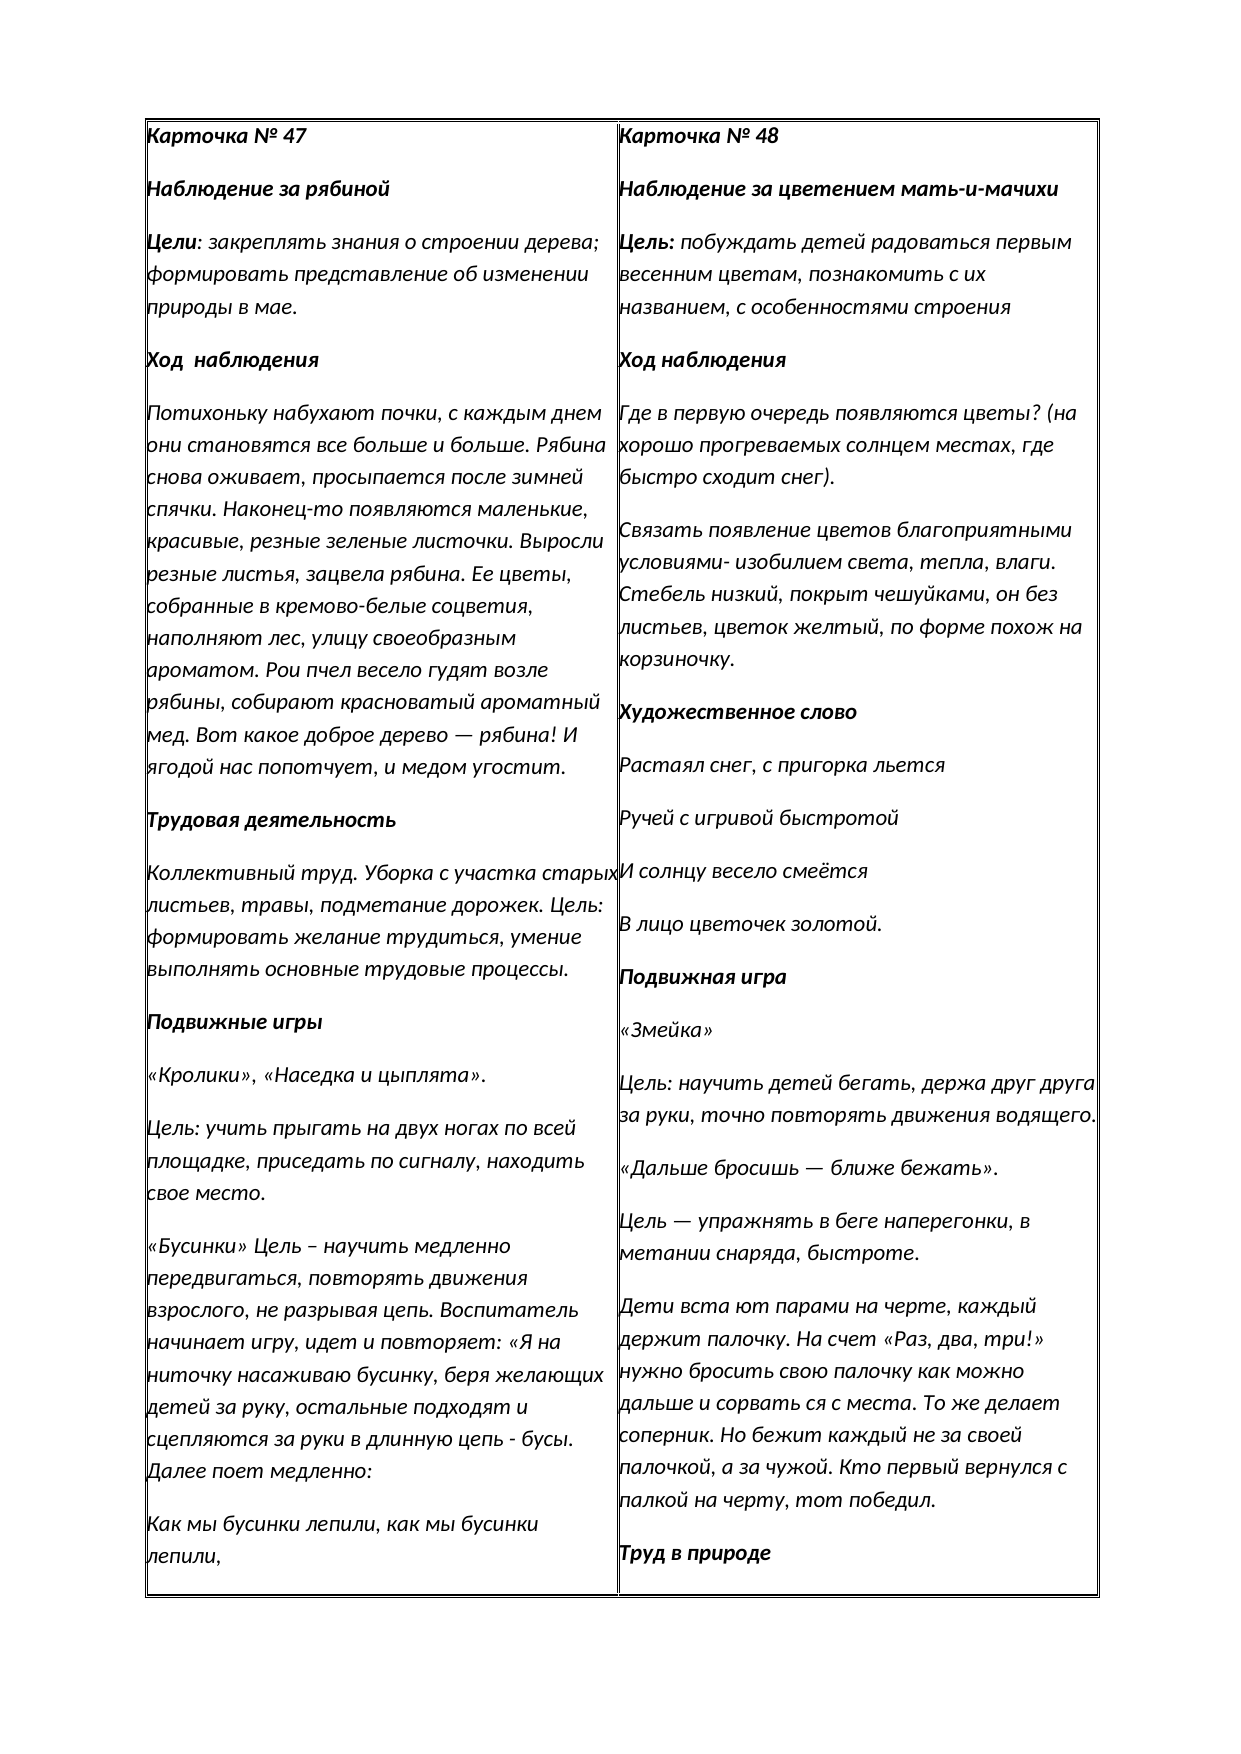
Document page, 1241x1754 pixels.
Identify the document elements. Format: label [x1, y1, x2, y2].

table_cell [148, 122, 619, 1594]
table_cell [619, 122, 1097, 1594]
